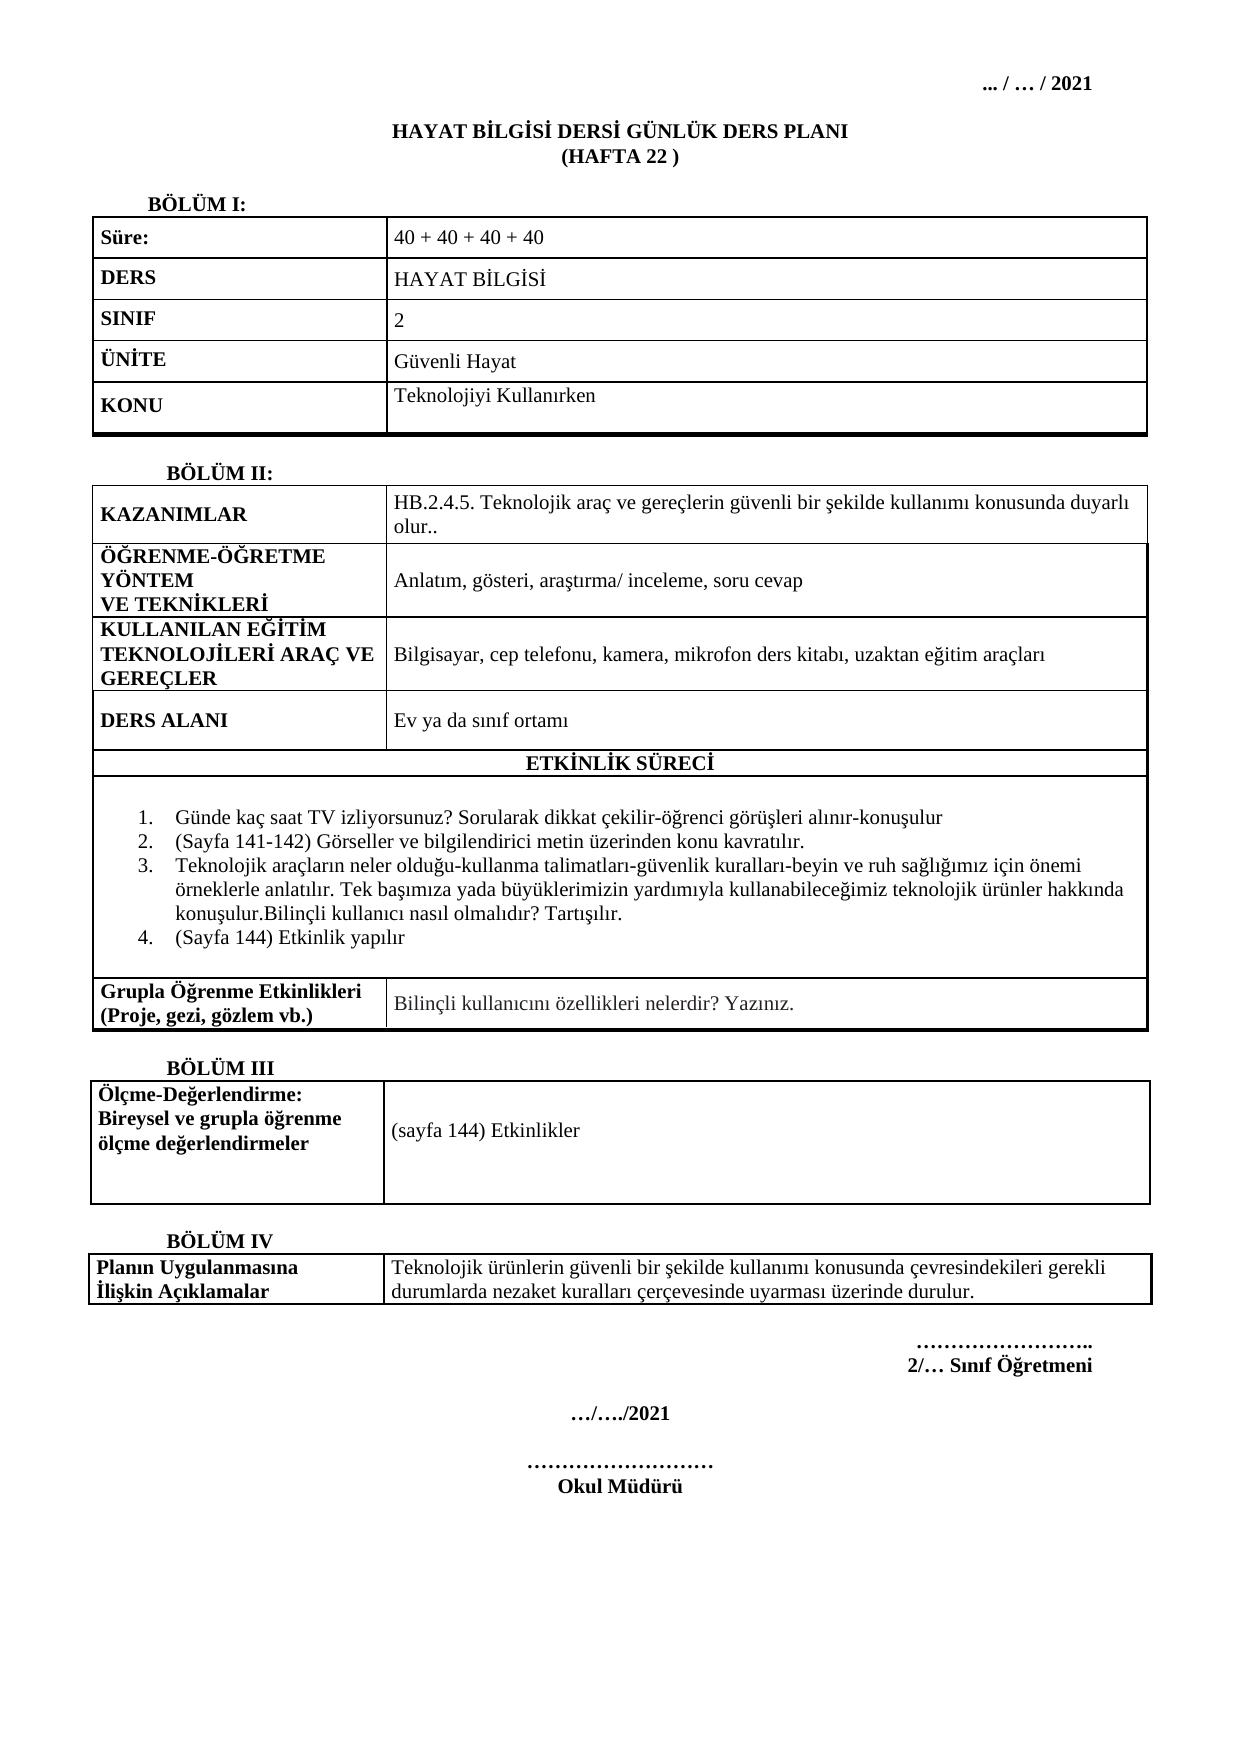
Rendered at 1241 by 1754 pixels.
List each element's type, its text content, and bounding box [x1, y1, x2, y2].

subtitle BÖLÜM III [148, 1056, 1092, 1080]
subtitle BÖLÜM IV [148, 1229, 1092, 1253]
text ……………………… [148, 1449, 1092, 1473]
table_cell KONU [94, 383, 386, 432]
table_cell Teknolojiyi Kullanırken [388, 383, 1146, 432]
table_cell Günde kaç saat TV izliyorsunuz? Sorularak dikkat çekilir-öğrenci görüşleri alınır-konuşulur (Sayfa 141-142) Görseller ve bilgilendirici metin üzerinden konu kavratılır. Teknolojik araçların neler olduğu-kullanma talimatları-güvenlik kuralları-beyin ve ruh sağlığımız için önemi örneklerle anlatılır. Tek başımıza yada büyüklerimizin yardımıyla kullanabileceğimiz teknolojik ürünler hakkında konuşulur.Bilinçli kullanıcı nasıl olmalıdır? Tartışılır. (Sayfa 144) Etkinlik yapılır [94, 777, 1146, 977]
text …/…./2021 [148, 1401, 1092, 1425]
text BÖLÜM I: [148, 192, 1092, 216]
table_header Ölçme-Değerlendirme: Bireysel ve grupla öğrenme ölçme değerlendirmeler [92, 1082, 383, 1203]
table_cell Grupla Öğrenme Etkinlikleri (Proje, gezi, gözlem vb.) [94, 979, 386, 1027]
table_cell SINIF [94, 300, 386, 340]
text …………………….. [148, 1329, 1092, 1353]
table_cell Güvenli Hayat [388, 341, 1146, 381]
table_cell Ev ya da sınıf ortamı [387, 691, 1146, 749]
table_cell Bilinçli kullanıcını özellikleri nelerdir? Yazınız. [387, 979, 1146, 1027]
table_header (sayfa 144) Etkinlikler [385, 1082, 1149, 1203]
text (HAFTA 22 ) [148, 143, 1092, 168]
table_header KAZANIMLAR [93, 486, 386, 543]
table_header HB.2.4.5. Teknolojik araç ve gereçlerin güvenli bir şekilde kullanımı konusunda duyarlı olur.. [387, 486, 1147, 543]
table_header Planın Uygulanmasına İlişkin Açıklamalar [90, 1255, 383, 1303]
table_header Süre: [94, 218, 386, 257]
table_header Teknolojik ürünlerin güvenli bir şekilde kullanımı konusunda çevresindekileri gerekli durumlarda nezaket kuralları çerçevesinde uyarması üzerinde durulur. [385, 1255, 1150, 1303]
table_cell ÖĞRENME-ÖĞRETME YÖNTEM VE TEKNİKLERİ [93, 544, 386, 616]
table_cell 2 [388, 300, 1146, 340]
table_cell DERS ALANI [94, 691, 386, 749]
text BÖLÜM II: [148, 461, 1092, 484]
table_header 40 + 40 + 40 + 40 [388, 218, 1146, 257]
table_cell ÜNİTE [94, 341, 386, 381]
table_cell Anlatım, gösteri, araştırma/ inceleme, soru cevap [387, 544, 1146, 616]
table_cell KULLANILAN EĞİTİM TEKNOLOJİLERİ ARAÇ VE GEREÇLER [93, 618, 386, 689]
text 2/… Sınıf Öğretmeni [148, 1353, 1092, 1377]
table_cell DERS [94, 259, 386, 298]
table_cell Bilgisayar, cep telefonu, kamera, mikrofon ders kitabı, uzaktan eğitim araçları [387, 618, 1146, 689]
text HAYAT BİLGİSİ DERSİ GÜNLÜK DERS PLANI [148, 119, 1092, 143]
text Okul Müdürü [148, 1473, 1092, 1498]
table_cell ETKİNLİK SÜRECİ [94, 751, 1146, 775]
text ... / … / 2021 [148, 71, 1092, 95]
table_cell HAYAT BİLGİSİ [388, 259, 1146, 298]
